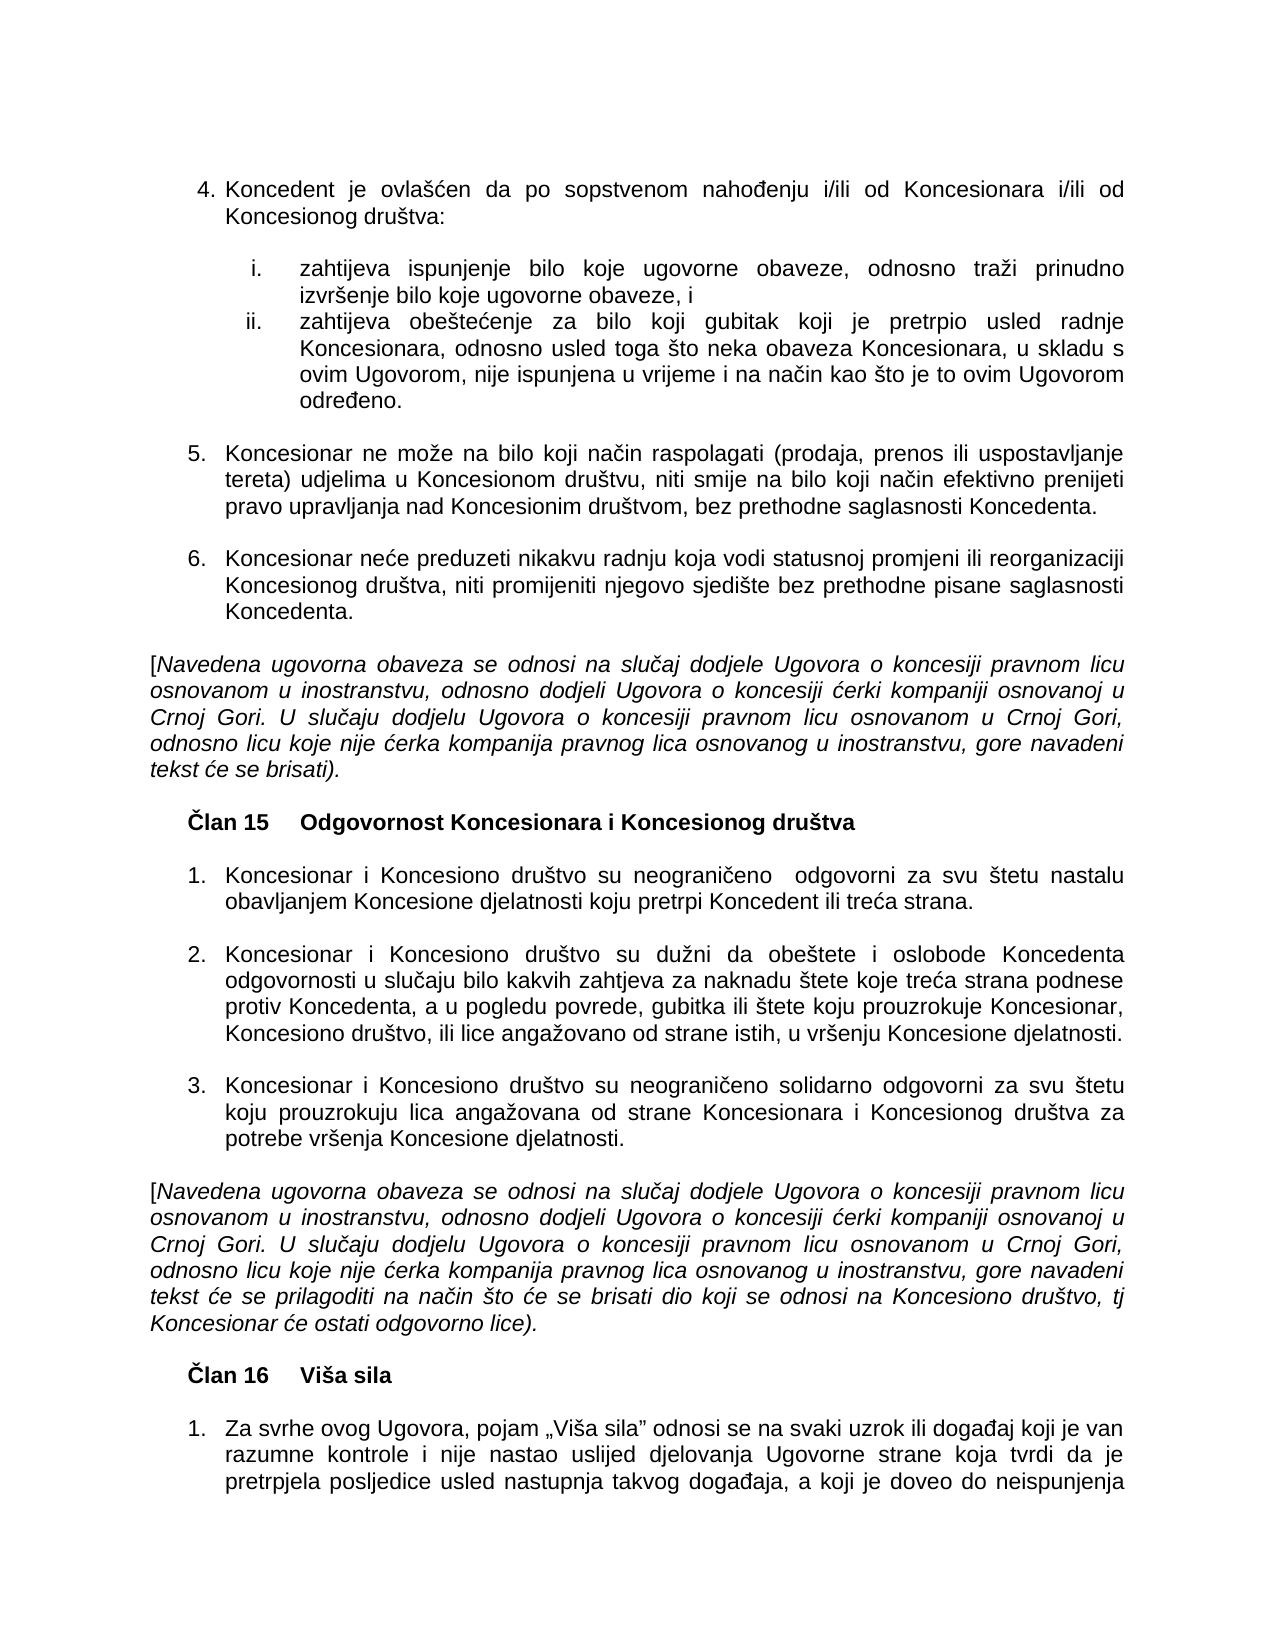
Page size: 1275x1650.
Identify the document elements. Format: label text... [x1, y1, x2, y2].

list Koncesionar i Koncesiono društvo su dužni da obeštete i oslobode Koncedenta odgovornosti u slučaju bilo kakvih zahtjeva za naknadu štete koje treća strana podnese protiv Koncedenta, a u pogledu povrede, gubitka ili štete koju prouzrokuje Koncesionar, Koncesiono društvo, ili lice angažovano od strane istih, u vršenju Koncesione djelatnosti. [187, 941, 1125, 1046]
text [Navedena ugovorna obaveza se odnosi na slučaj dodjele Ugovora o koncesiji pravnom licu osnovanom u inostranstvu, odnosno dodjeli Ugovora o koncesiji ćerki kompaniji osnovanoj u Crnoj Gori. U slučaju dodjelu Ugovora o koncesiji pravnom licu osnovanom u Crnoj Gori, odnosno licu koje nije ćerka kompanija pravnog lica osnovanog u inostranstvu, gore navadeni tekst će se prilagoditi na način što će se brisati dio koji se odnosi na Koncesiono društvo, tj Koncesionar će ostati odgovorno lice). [150, 1178, 1125, 1336]
list zahtijeva ispunjenje bilo koje ugovorne obaveze, odnosno traži prinudno izvršenje bilo koje ugovorne obaveze, i [262, 255, 1125, 308]
list Koncedent je ovlašćen da po sopstvenom nahođenju i/ili od Koncesionara i/ili od Koncesionog društva: [197, 176, 1125, 229]
text [Navedena ugovorna obaveza se odnosi na slučaj dodjele Ugovora o koncesiji pravnom licu osnovanom u inostranstvu, odnosno dodjeli Ugovora o koncesiji ćerki kompaniji osnovanoj u Crnoj Gori. U slučaju dodjelu Ugovora o koncesiji pravnom licu osnovanom u Crnoj Gori, odnosno licu koje nije ćerka kompanija pravnog lica osnovanog u inostranstvu, gore navadeni tekst će se brisati). [150, 651, 1125, 782]
list Koncesionar ne može na bilo koji način raspolagati (prodaja, prenos ili uspostavljanje tereta) udjelima u Koncesionom društvu, niti smije na bilo koji način efektivno prenijeti pravo upravljanja nad Koncesionim društvom, bez prethodne saglasnosti Koncedenta. [187, 440, 1125, 519]
list Odgovornost Koncesionara i Koncesionog društva [187, 809, 1125, 835]
list zahtijeva obeštećenje za bilo koji gubitak koji je pretrpio usled radnje Koncesionara, odnosno usled toga što neka obaveza Koncesionara, u skladu s ovim Ugovorom, nije ispunjena u vrijeme i na način kao što je to ovim Ugovorom određeno. [262, 308, 1125, 413]
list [187, 1415, 1125, 1494]
list Koncesionar i Koncesiono društvo su neograničeno solidarno odgovorni za svu štetu koju prouzrokuju lica angažovana od strane Koncesionara i Koncesionog društva za potrebe vršenja Koncesione djelatnosti. [187, 1072, 1125, 1151]
list Koncesionar neće preduzeti nikakvu radnju koja vodi statusnoj promjeni ili reorganizaciji Koncesionog društva, niti promijeniti njegovo sjedište bez prethodne pisane saglasnosti Koncedenta. [187, 545, 1125, 624]
list Koncesionar i Koncesiono društvo su neograničeno odgovorni za svu štetu nastalu obavljanjem Koncesione djelatnosti koju pretrpi Koncedent ili treća strana. [187, 862, 1125, 914]
list Viša sila [187, 1362, 1125, 1389]
